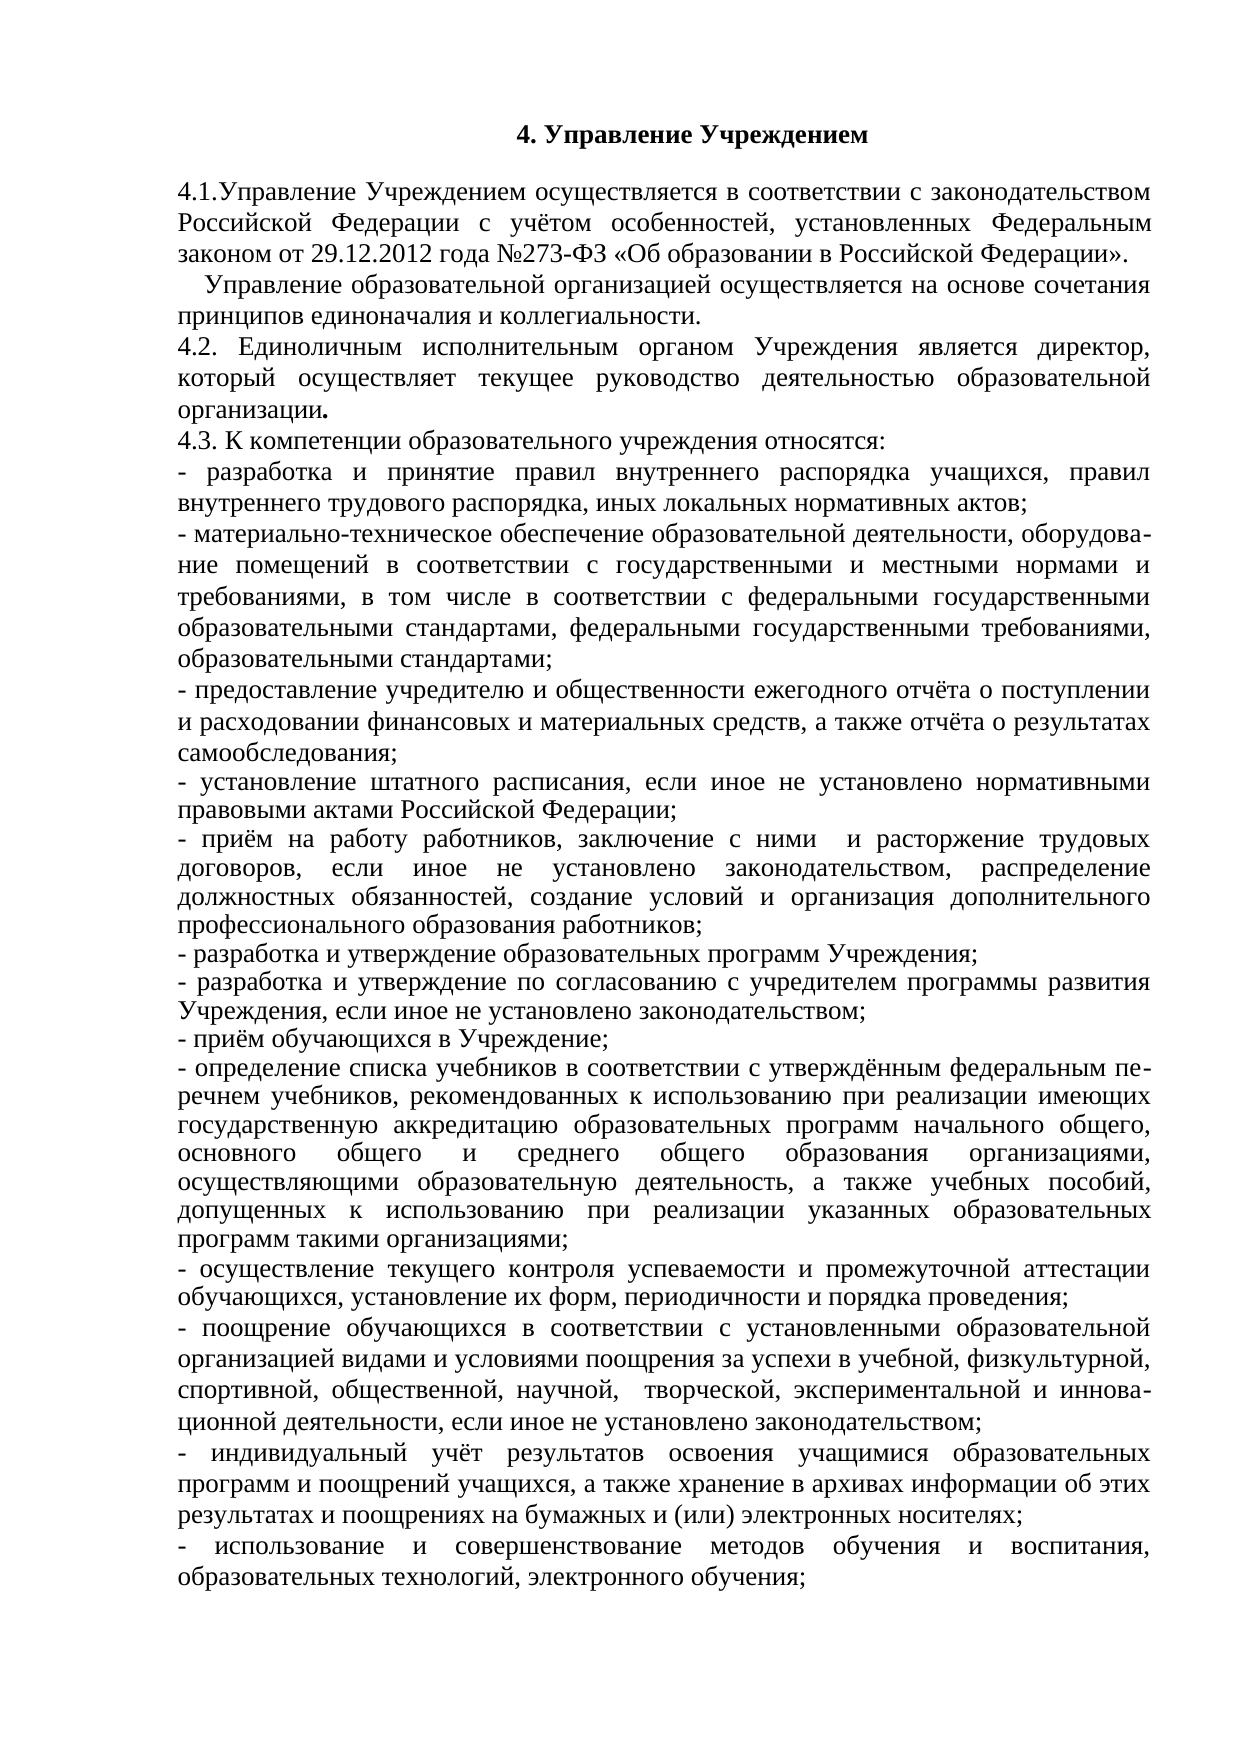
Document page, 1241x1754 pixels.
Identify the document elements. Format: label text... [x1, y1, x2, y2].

text - приём на работу работников, заключение с ними и расторжение трудовых договоров, если иное не установлено законодательством, распределение должностных обязанностей, создание условий и организация дополнительного профессионального образования работников; [177, 825, 1152, 939]
text Управление образовательной организацией осуществляется на основе сочетания принципов единоначалия и коллегиальности. [177, 268, 1152, 330]
text - приём обучающихся в Учреждение; [177, 1025, 1152, 1053]
text - определение списка учебников в соответствии с утверждённым федеральным перечнем учебников, рекомендованных к использованию при реализации имеющих государственную аккредитацию образовательных программ начального общего, основного общего и среднего общего образования организациями, осуществляющими образовательную деятельность, а также учебных пособий, допущенных к использованию при реализации указанных образовательных программ такими организациями; [177, 1053, 1152, 1253]
text - предоставление учредителю и общественности ежегодного отчёта о поступлении и расходовании финансовых и материальных средств, а также отчёта о результатах самообследования; [177, 673, 1152, 767]
text - разработка и утверждение образовательных программ Учреждения; [177, 939, 1152, 968]
text - использование и совершенствование методов обучения и воспитания, образовательных технологий, электронного обучения; [177, 1529, 1152, 1592]
text - разработка и утверждение по согласованию с учредителем программы развития Учреждения, если иное не установлено законодательством; [177, 968, 1152, 1025]
text - установление штатного расписания, если иное не установлено нормативными правовыми актами Российской Федерации; [177, 767, 1152, 824]
text 4.3. К компетенции образовательного учреждения относятся: [177, 424, 1152, 455]
text - осуществление текущего контроля успеваемости и промежуточной аттестации обучающихся, установление их форм, периодичности и порядка проведения; [177, 1254, 1152, 1311]
text 4.2. Единоличным исполнительным органом Учреждения является директор, который осуществляет текущее руководство деятельностью образовательной организации. [177, 330, 1152, 424]
text 4.1.Управление Учреждением осуществляется в соответствии с законодательством Российской Федерации с учётом особенностей, установленных Федеральным законом от 29.12.2012 года №273-ФЗ «Об образовании в Российской Федерации». [177, 175, 1152, 268]
text - индивидуальный учёт результатов освоения учащимися образовательных программ и поощрений учащихся, а также хранение в архивах информации об этих результатах и поощрениях на бумажных и (или) электронных носителях; [177, 1436, 1152, 1529]
text - поощрение обучающихся в соответствии с установленными образовательной организацией видами и условиями поощрения за успехи в учебной, физкультурной, спортивной, общественной, научной, творческой, экспериментальной и инновационной деятельности, если иное не установлено законодательством; [177, 1311, 1152, 1436]
text - материально-техническое обеспечение образовательной деятельности, оборудование помещений в соответствии с государственными и местными нормами и требованиями, в том числе в соответствии с федеральными государственными образовательными стандартами, федеральными государственными требованиями, образовательными стандартами; [177, 517, 1152, 673]
text - разработка и принятие правил внутреннего распорядка учащихся, правил внутреннего трудового распорядка, иных локальных нормативных актов; [177, 455, 1152, 517]
text 4. Управление Учреждением [177, 118, 1152, 149]
